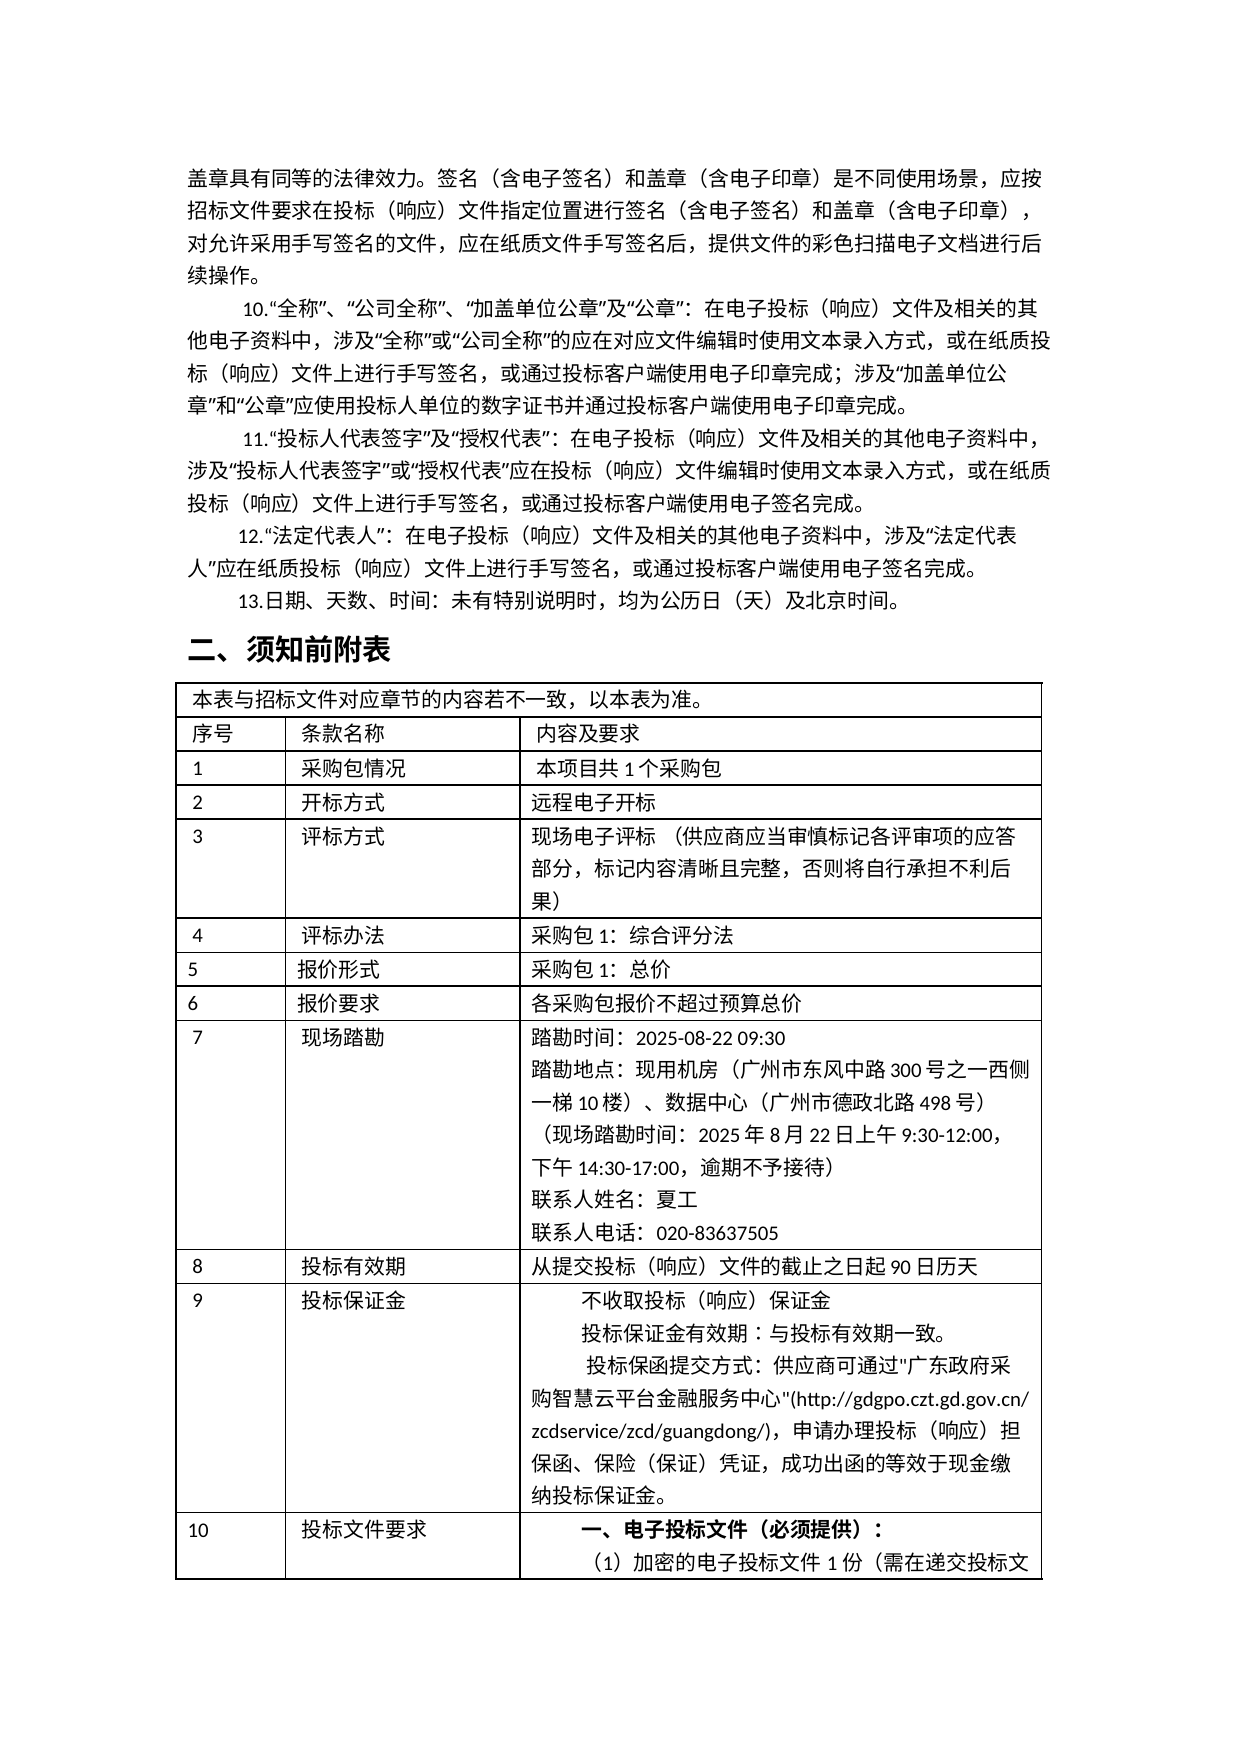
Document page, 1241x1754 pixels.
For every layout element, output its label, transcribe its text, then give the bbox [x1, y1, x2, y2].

text 11.“投标人代表签字”及“授权代表”：在电子投标（响应）文件及相关的其他电子资料中，涉及“投标人代表签字”或“授权代表”应在投标（响应）文件编辑时使用文本录入方式，或在纸质投标（响应）文件上进行手写签名，或通过投标客户端使用电子签名完成。 [187, 422, 1053, 519]
table_cell 条款名称 [286, 718, 519, 750]
text 12.“法定代表人”：在电子投标（响应）文件及相关的其他电子资料中，涉及“法定代表人”应在纸质投标（响应）文件上进行手写签名，或通过投标客户端使用电子签名完成。 [187, 519, 1053, 584]
table_cell 投标文件要求 [286, 1513, 519, 1578]
table_cell 评标办法 [286, 919, 519, 951]
table_cell 2 [177, 786, 285, 818]
table_cell 7 [177, 1021, 285, 1248]
table_cell 报价形式 [286, 953, 519, 985]
table_cell 3 [177, 820, 285, 917]
table_cell 6 [177, 987, 285, 1019]
table_cell 开标方式 [286, 786, 519, 818]
table_cell 9 [177, 1284, 285, 1512]
table_cell 现场电子评标 （供应商应当审慎标记各评审项的应答部分，标记内容清晰且完整，否则将自行承担不利后果） [521, 820, 1041, 917]
table_cell 采购包1：总价 [521, 953, 1041, 985]
table_cell 从提交投标（响应）文件的截止之日起90日历天 [521, 1250, 1041, 1283]
table_cell 10 [177, 1513, 285, 1578]
table_cell 不收取投标（响应）保证金 投标保证金有效期∶与投标有效期一致。 投标保函提交方式：供应商可通过"广东政府采购智慧云平台金融服务中心"(http://gdgpo.czt.gd.gov.cn/zcdservice/zcd/guangdong/)，申请办理投标（响应）担保函、保险（保证）凭证，成功出函的等效于现金缴纳投标保证金。 [521, 1284, 1041, 1512]
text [187, 162, 1053, 292]
table_cell 采购包1：综合评分法 [521, 919, 1041, 951]
table_cell 内容及要求 [521, 718, 1041, 750]
table_cell 报价要求 [286, 987, 519, 1019]
table_cell 投标保证金 [286, 1284, 519, 1512]
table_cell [521, 1513, 1041, 1578]
table_cell 8 [177, 1250, 285, 1283]
table_cell 投标有效期 [286, 1250, 519, 1283]
table_cell 现场踏勘 [286, 1021, 519, 1248]
table_cell 序号 [177, 718, 285, 750]
table_cell 1 [177, 752, 285, 784]
table_cell 评标方式 [286, 820, 519, 917]
table_header 本表与招标文件对应章节的内容若不一致，以本表为准。 [177, 684, 1041, 716]
table_cell 远程电子开标 [521, 786, 1041, 818]
text 二、须知前附表 [187, 617, 1053, 682]
text 10.“全称”、“公司全称”、“加盖单位公章”及“公章”：在电子投标（响应）文件及相关的其他电子资料中，涉及“全称”或“公司全称”的应在对应文件编辑时使用文本录入方式，或在纸质投标（响应）文件上进行手写签名，或通过投标客户端使用电子印章完成；涉及“加盖单位公章”和“公章”应使用投标人单位的数字证书并通过投标客户端使用电子印章完成。 [187, 292, 1053, 422]
table_cell 4 [177, 919, 285, 951]
table_cell 踏勘时间：2025-08-22 09:30 踏勘地点：现用机房（广州市东风中路300号之一西侧一梯10楼）、数据中心（广州市德政北路498号）（现场踏勘时间：2025年8月22日上午9:30-12:00，下午14:30-17:00，逾期不予接待） 联系人姓名：夏工 联系人电话：020-83637505 [521, 1021, 1041, 1248]
table_cell 采购包情况 [286, 752, 519, 784]
table_cell 5 [177, 953, 285, 985]
table_cell 本项目共1个采购包 [521, 752, 1041, 784]
table_cell 各采购包报价不超过预算总价 [521, 987, 1041, 1019]
text 13.日期、天数、时间：未有特别说明时，均为公历日（天）及北京时间。 [187, 584, 1053, 617]
